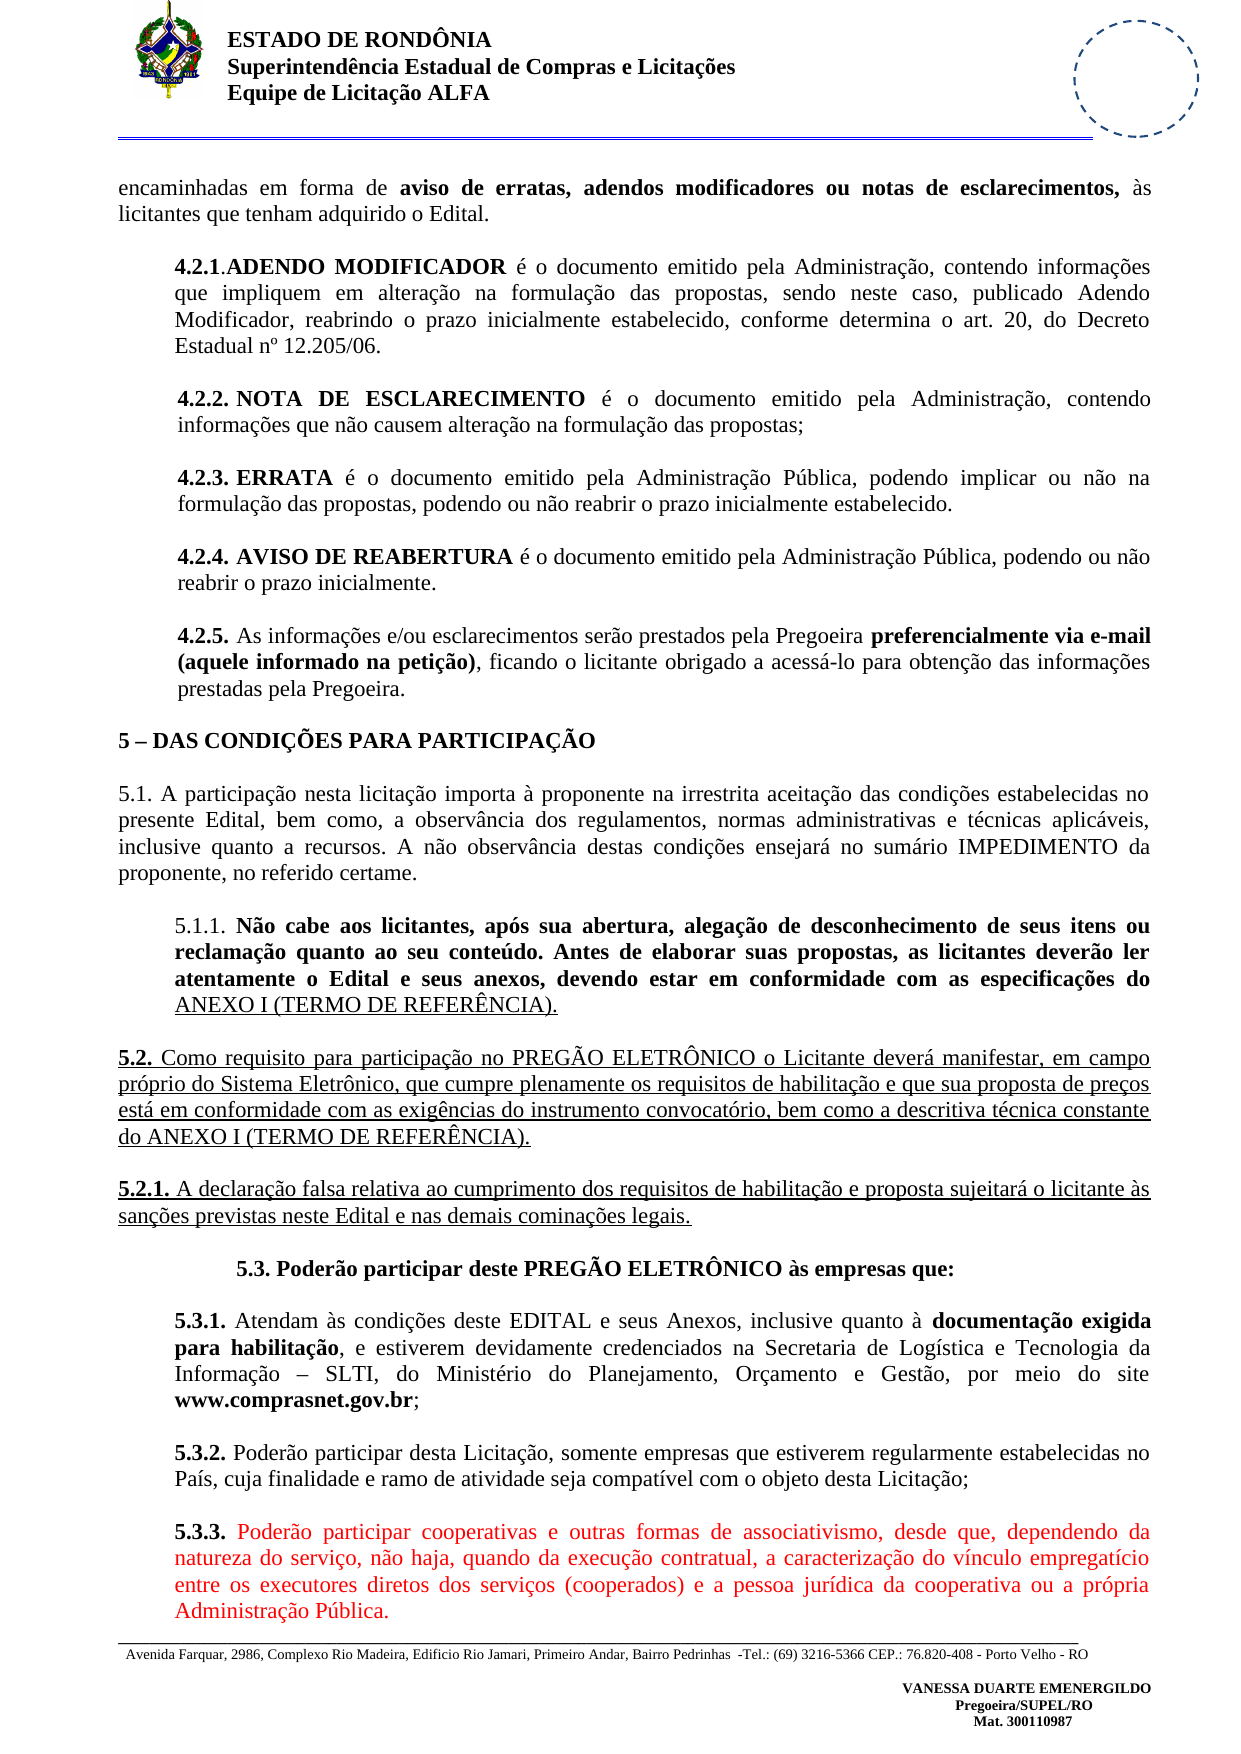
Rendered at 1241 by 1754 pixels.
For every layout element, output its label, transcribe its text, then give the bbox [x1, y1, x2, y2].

text 5.2. Como requisito para participação no PREGÃO ELETRÔNICO o Licitante deverá manifestar, em campo próprio do Sistema Eletrônico, que cumpre plenamente os requisitos de habilitação e que sua proposta de preços está em conformidade com as exigências do instrumento convocatório, bem como a descritiva técnica constante do ANEXO I (TERMO DE REFERÊNCIA). [118, 1044, 1152, 1149]
title 5.1.1. Não cabe aos licitantes, após sua abertura, alegação de desconhecimento de seus itens ou reclamação quanto ao seu conteúdo. Antes de elaborar suas propostas, as licitantes deverão ler atentamente o Edital e seus anexos, devendo estar em conformidade com as especificações do ANEXO I (TERMO DE REFERÊNCIA). [174, 912, 1152, 1017]
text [118, 174, 1152, 227]
text 5.3.2. Poderão participar desta Licitação, somente empresas que estiverem regularmente estabelecidas no País, cuja finalidade e ramo de atividade seja compatível com o objeto desta Licitação; [174, 1439, 1152, 1492]
text 5.3. Poderão participar deste PREGÃO ELETRÔNICO às empresas que: [236, 1254, 1152, 1281]
list As informações e/ou esclarecimentos serão prestados pela Pregoeira preferencialmente via e-mail (aquele informado na petição), ficando o licitante obrigado a acessá-lo para obtenção das informações prestadas pela Pregoeira. [177, 622, 1152, 701]
text 5.3.3. Poderão participar cooperativas e outras formas de associativismo, desde que, dependendo da natureza do serviço, não haja, quando da execução contratual, a caracterização do vínculo empregatício entre os executores diretos dos serviços (cooperados) e a pessoa jurídica da cooperativa ou a própria Administração Pública. [174, 1518, 1152, 1623]
list AVISO DE REABERTURA é o documento emitido pela Administração Pública, podendo ou não reabrir o prazo inicialmente. [177, 543, 1152, 596]
list NOTA DE ESCLARECIMENTO é o documento emitido pela Administração, contendo informações que não causem alteração na formulação das propostas; [177, 385, 1152, 438]
text 5.2.1. A declaração falsa relativa ao cumprimento dos requisitos de habilitação e proposta sujeitará o licitante às sanções previstas neste Edital e nas demais cominações legais. [118, 1176, 1152, 1228]
text 5 – DAS CONDIÇÕES PARA PARTICIPAÇÃO [118, 727, 1152, 754]
title 5.1. A participação nesta licitação importa à proponente na irrestrita aceitação das condições estabelecidas no presente Edital, bem como, a observância dos regulamentos, normas administrativas e técnicas aplicáveis, inclusive quanto a recursos. A não observância destas condições ensejará no sumário IMPEDIMENTO da proponente, no referido certame. [118, 780, 1152, 886]
text 5.3.1. Atendam às condições deste EDITAL e seus Anexos, inclusive quanto à documentação exigida para habilitação, e estiverem devidamente credenciados na Secretaria de Logística e Tecnologia da Informação – SLTI, do Ministério do Planejamento, Orçamento e Gestão, por meio do site www.comprasnet.gov.br; [174, 1307, 1152, 1413]
picture [133, 0, 205, 100]
text 4.2.1.ADENDO MODIFICADOR é o documento emitido pela Administração, contendo informações que impliquem em alteração na formulação das propostas, sendo neste caso, publicado Adendo Modificador, reabrindo o prazo inicialmente estabelecido, conforme determina o art. 20, do Decreto Estadual nº 12.205/06. [174, 253, 1152, 358]
list ERRATA é o documento emitido pela Administração Pública, podendo implicar ou não na formulação das propostas, podendo ou não reabrir o prazo inicialmente estabelecido. [177, 464, 1152, 517]
